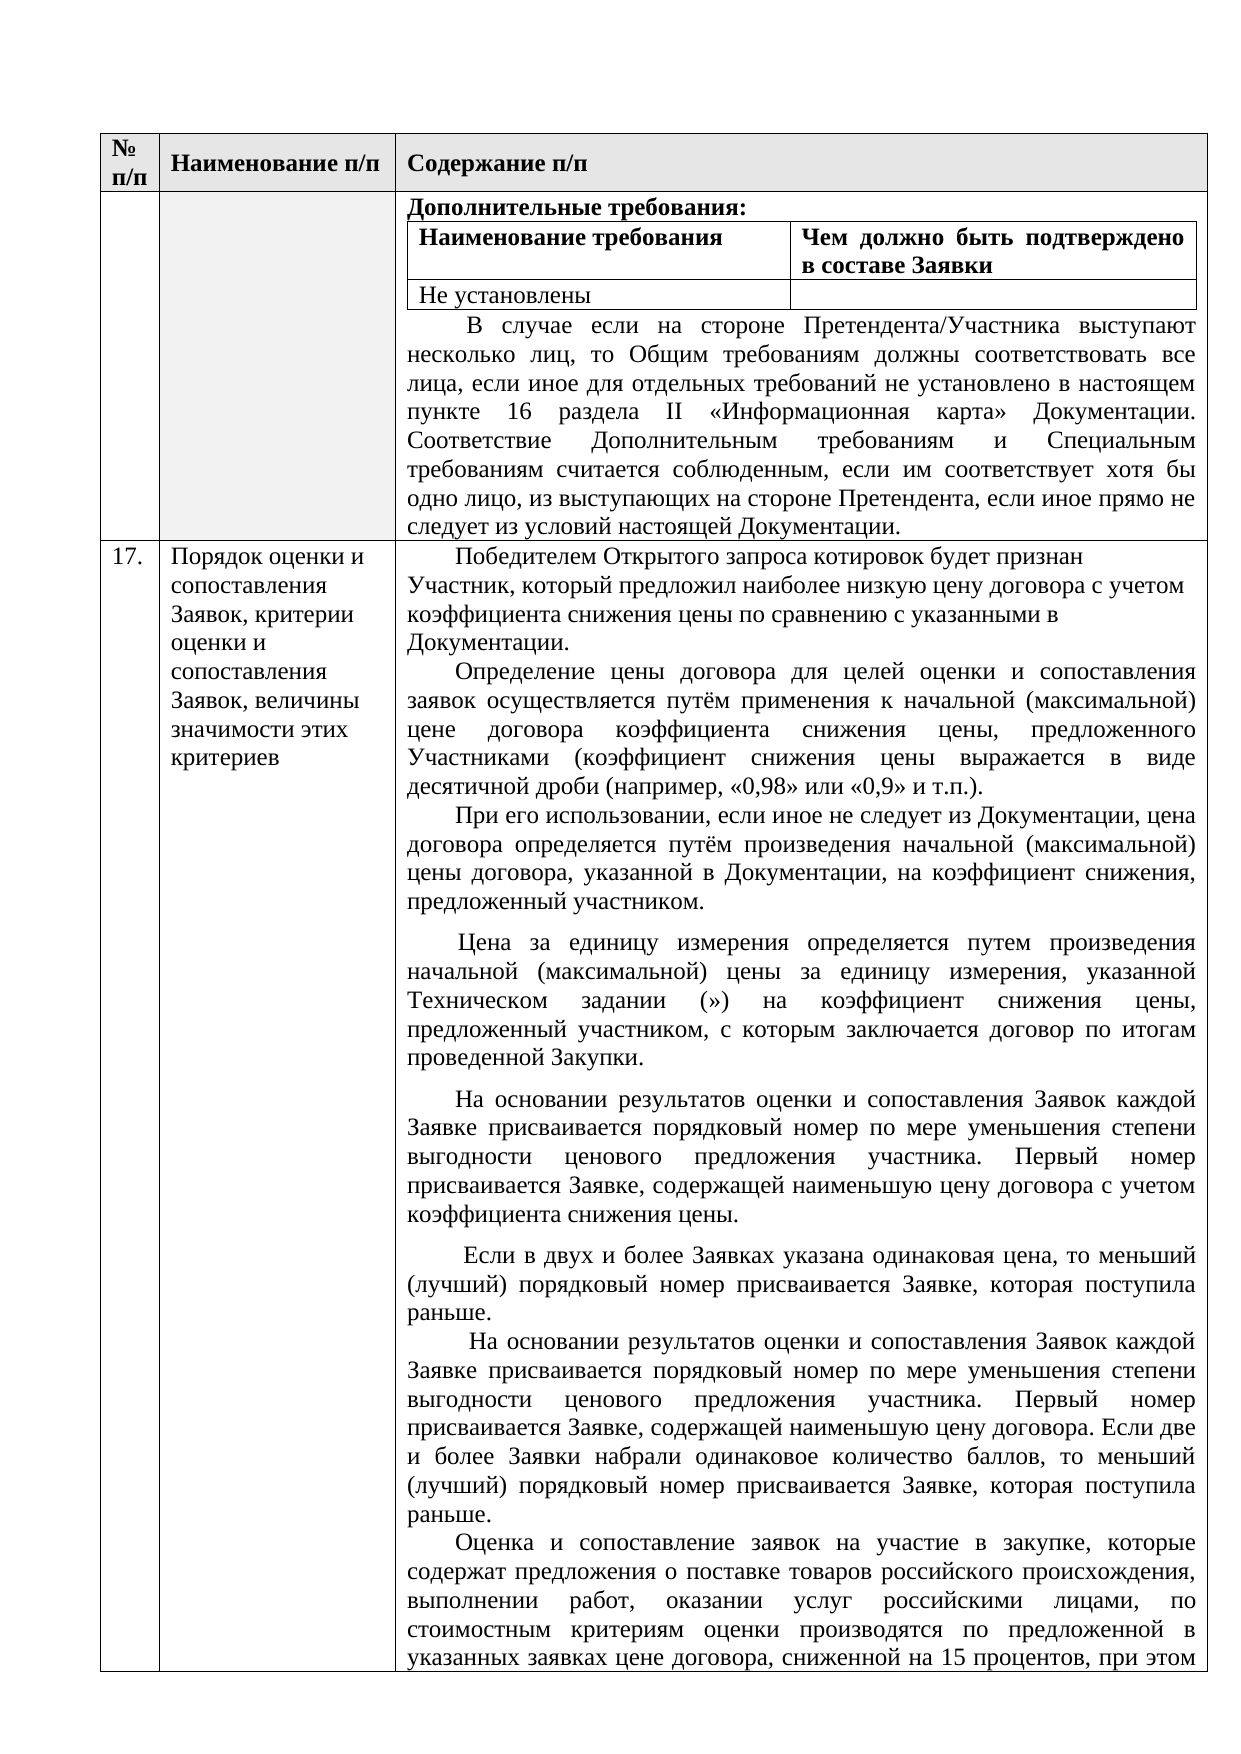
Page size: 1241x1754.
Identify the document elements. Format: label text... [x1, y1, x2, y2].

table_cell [160, 541, 395, 1671]
table_cell [101, 192, 159, 540]
table_header Наименование п/п [160, 134, 395, 191]
table_header Содержание п/п [396, 134, 1207, 191]
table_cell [396, 541, 1207, 1671]
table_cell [160, 192, 395, 540]
table_cell [101, 541, 159, 1671]
table_header № п/п [101, 134, 159, 191]
